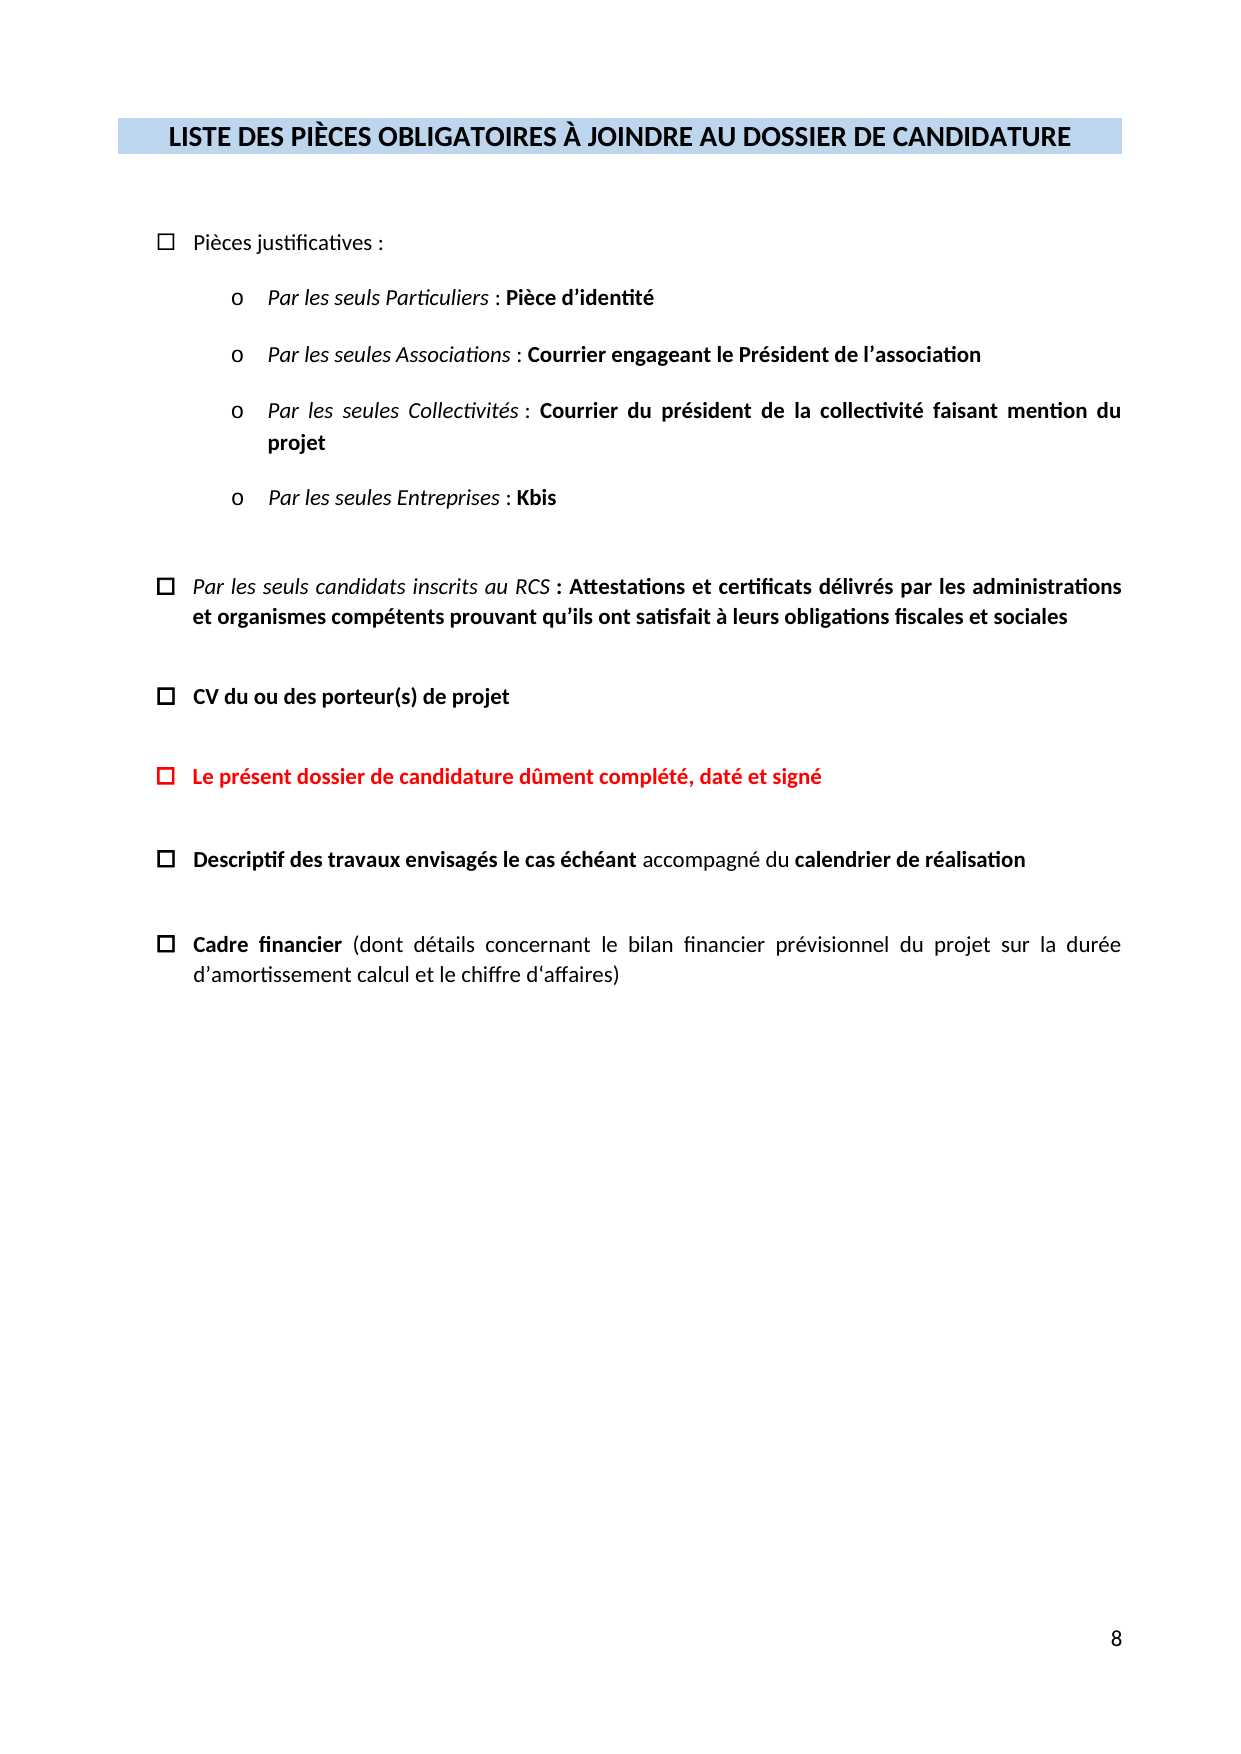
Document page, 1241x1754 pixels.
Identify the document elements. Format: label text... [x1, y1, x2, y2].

list Par les seuls Particuliers : Pièce d’identité [230, 283, 1122, 312]
list CV du ou des porteur(s) de projet [156, 682, 1122, 710]
list Par les seules Associations : Courrier engageant le Président de l’association [230, 340, 1122, 369]
list Par les seules Collectivités : Courrier du président de la collectivité faisant mention du projet [230, 396, 1122, 456]
list Pièces justificatives : [156, 228, 1122, 256]
list Descriptif des travaux envisagés le cas échéant accompagné du calendrier de réalisation [156, 845, 1122, 873]
list Cadre financier (dont détails concernant le bilan financier prévisionnel du projet sur la durée d’amortissement calcul et le chiffre d‘affaires) [156, 930, 1122, 988]
list Le présent dossier de candidature dûment complété, daté et signé [155, 762, 1122, 790]
list Par les seuls candidats inscrits au RCS : Attestations et certificats délivrés par les administrations et organismes compétents prouvant qu’ils ont satisfait à leurs obligations fiscales et sociales [155, 572, 1122, 630]
text LISTE DES PIÈCES OBLIGATOIRES À JOINDRE AU DOSSIER DE CANDIDATURE [118, 118, 1122, 154]
list Par les seules Entreprises : Kbis [231, 483, 1122, 512]
